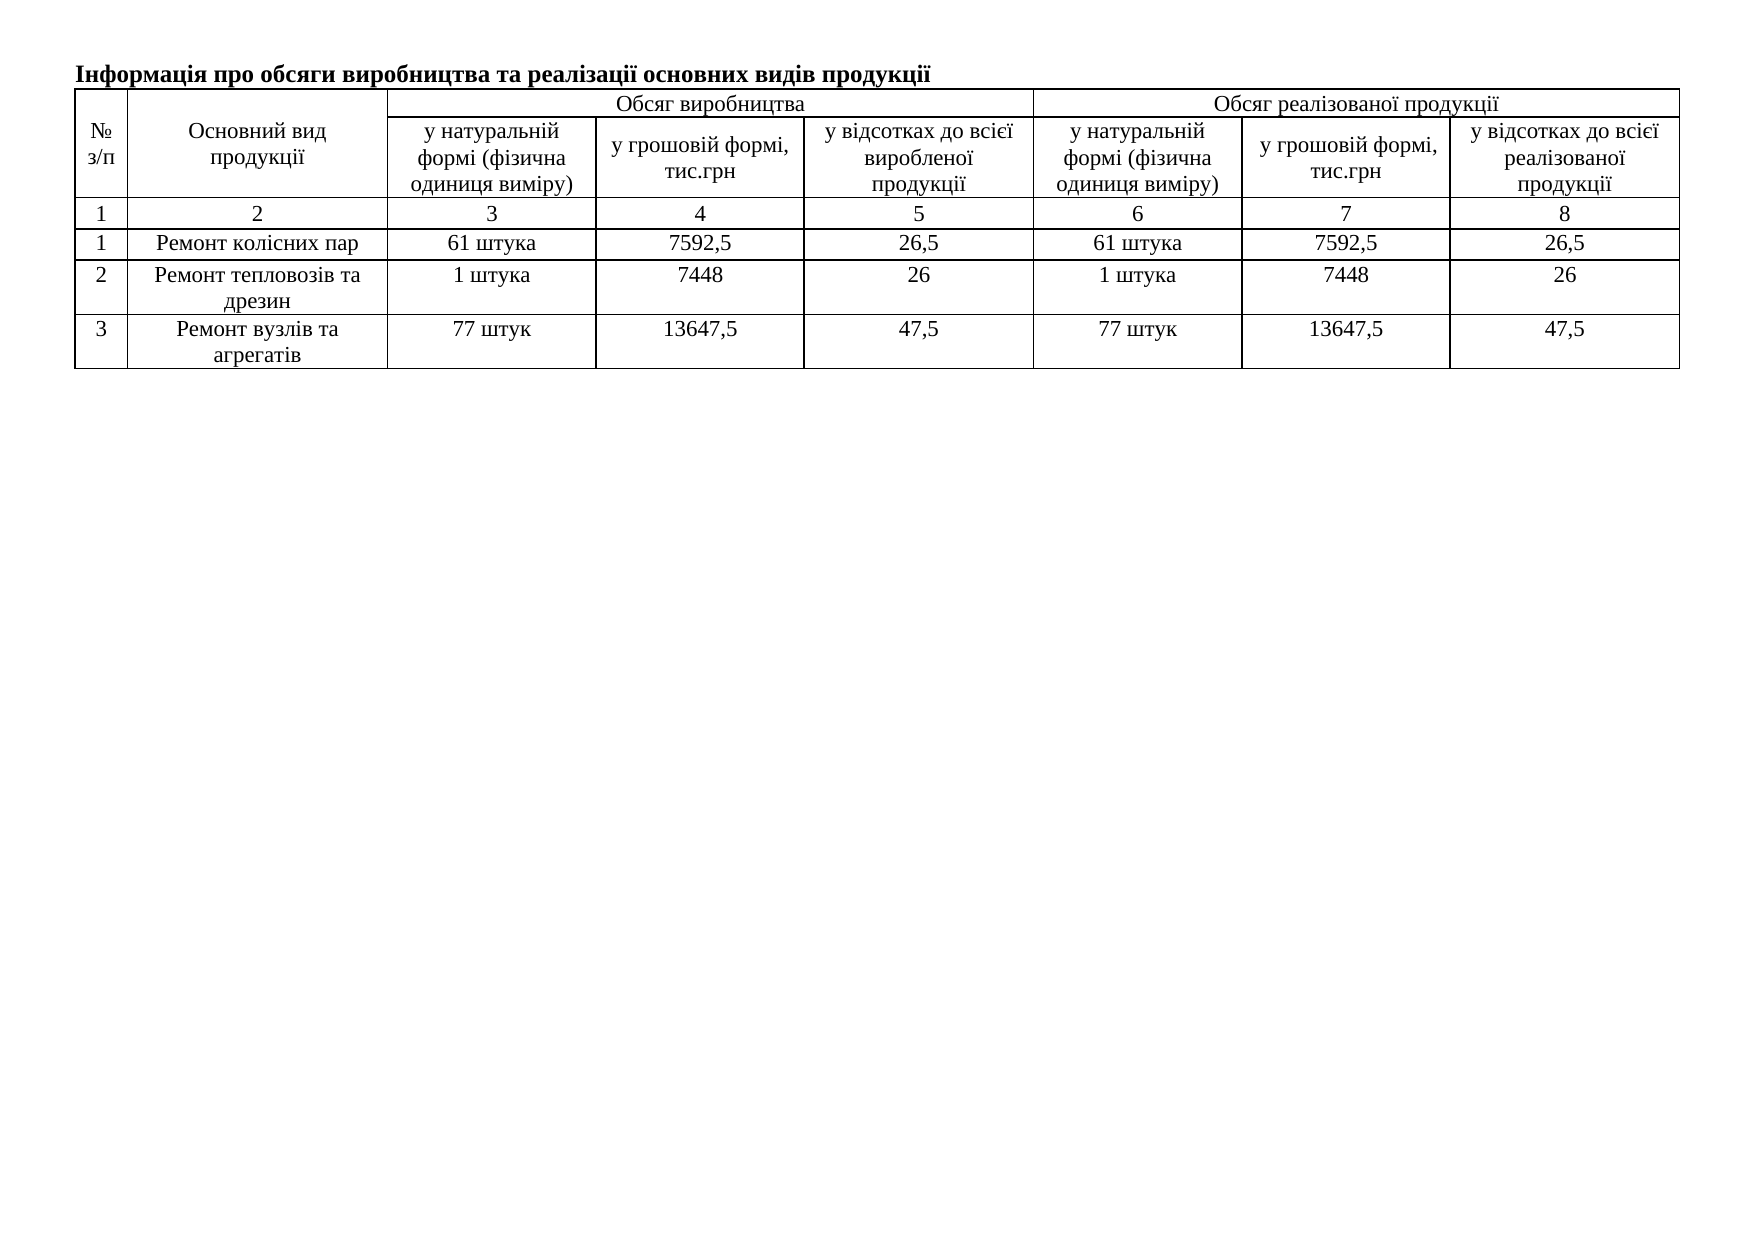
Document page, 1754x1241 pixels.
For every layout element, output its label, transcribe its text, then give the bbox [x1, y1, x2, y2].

table_cell 1 [76, 230, 127, 259]
table_cell 7592,5 [597, 230, 803, 259]
table_cell 8 [1451, 198, 1679, 228]
table_header Обсяг виробництва [388, 90, 1033, 116]
table_cell 6 [1034, 198, 1241, 228]
text Інформація про обсяги виробництва та реалізації основних видів продукції [75, 59, 1679, 88]
table_cell у грошовій формі, тис.грн [597, 118, 803, 197]
table_cell у натуральній формі (фізична одиниця виміру) [1034, 118, 1241, 197]
table_cell 61 штука [388, 230, 595, 259]
table_cell 26 [805, 261, 1033, 313]
table_cell у грошовій формі, тис.грн [1243, 118, 1449, 197]
table_cell 26 [1451, 261, 1679, 313]
table_cell 7448 [1243, 261, 1449, 313]
table_cell 7592,5 [1243, 230, 1449, 259]
table_cell 7 [1243, 198, 1449, 228]
table_header Обсяг реалізованої продукції [1034, 90, 1679, 116]
table_cell у відсотках до всієї реалізованої продукції [1451, 118, 1679, 197]
table_cell 47,5 [1451, 315, 1679, 368]
table_cell 2 [76, 261, 127, 313]
table_cell 77 штук [1034, 315, 1241, 368]
table_cell 1 штука [388, 261, 595, 313]
table_cell Ремонт колiсних пар [128, 230, 387, 259]
table_cell 1 штука [1034, 261, 1241, 313]
table_header Основний вид продукції [128, 90, 387, 197]
table_cell 3 [76, 315, 127, 368]
table_cell Ремонт тепловозiв та дрезин [128, 261, 387, 313]
table_cell 4 [597, 198, 803, 228]
table_cell 61 штука [1034, 230, 1241, 259]
table_cell 13647,5 [597, 315, 803, 368]
table_cell у натуральній формі (фізична одиниця виміру) [388, 118, 595, 197]
table_cell Ремонт вузлiв та агрегатiв [128, 315, 387, 368]
table_cell у відсотках до всієї виробленої продукції [805, 118, 1033, 197]
table_cell 2 [128, 198, 387, 228]
table_cell 77 штук [388, 315, 595, 368]
table_header № з/п [76, 90, 127, 197]
table_cell 5 [805, 198, 1033, 228]
table_cell 1 [76, 198, 127, 228]
table_cell 26,5 [1451, 230, 1679, 259]
table_cell 3 [388, 198, 595, 228]
table_cell 47,5 [805, 315, 1033, 368]
table_cell 7448 [597, 261, 803, 313]
table_cell 13647,5 [1243, 315, 1449, 368]
table_cell 26,5 [805, 230, 1033, 259]
